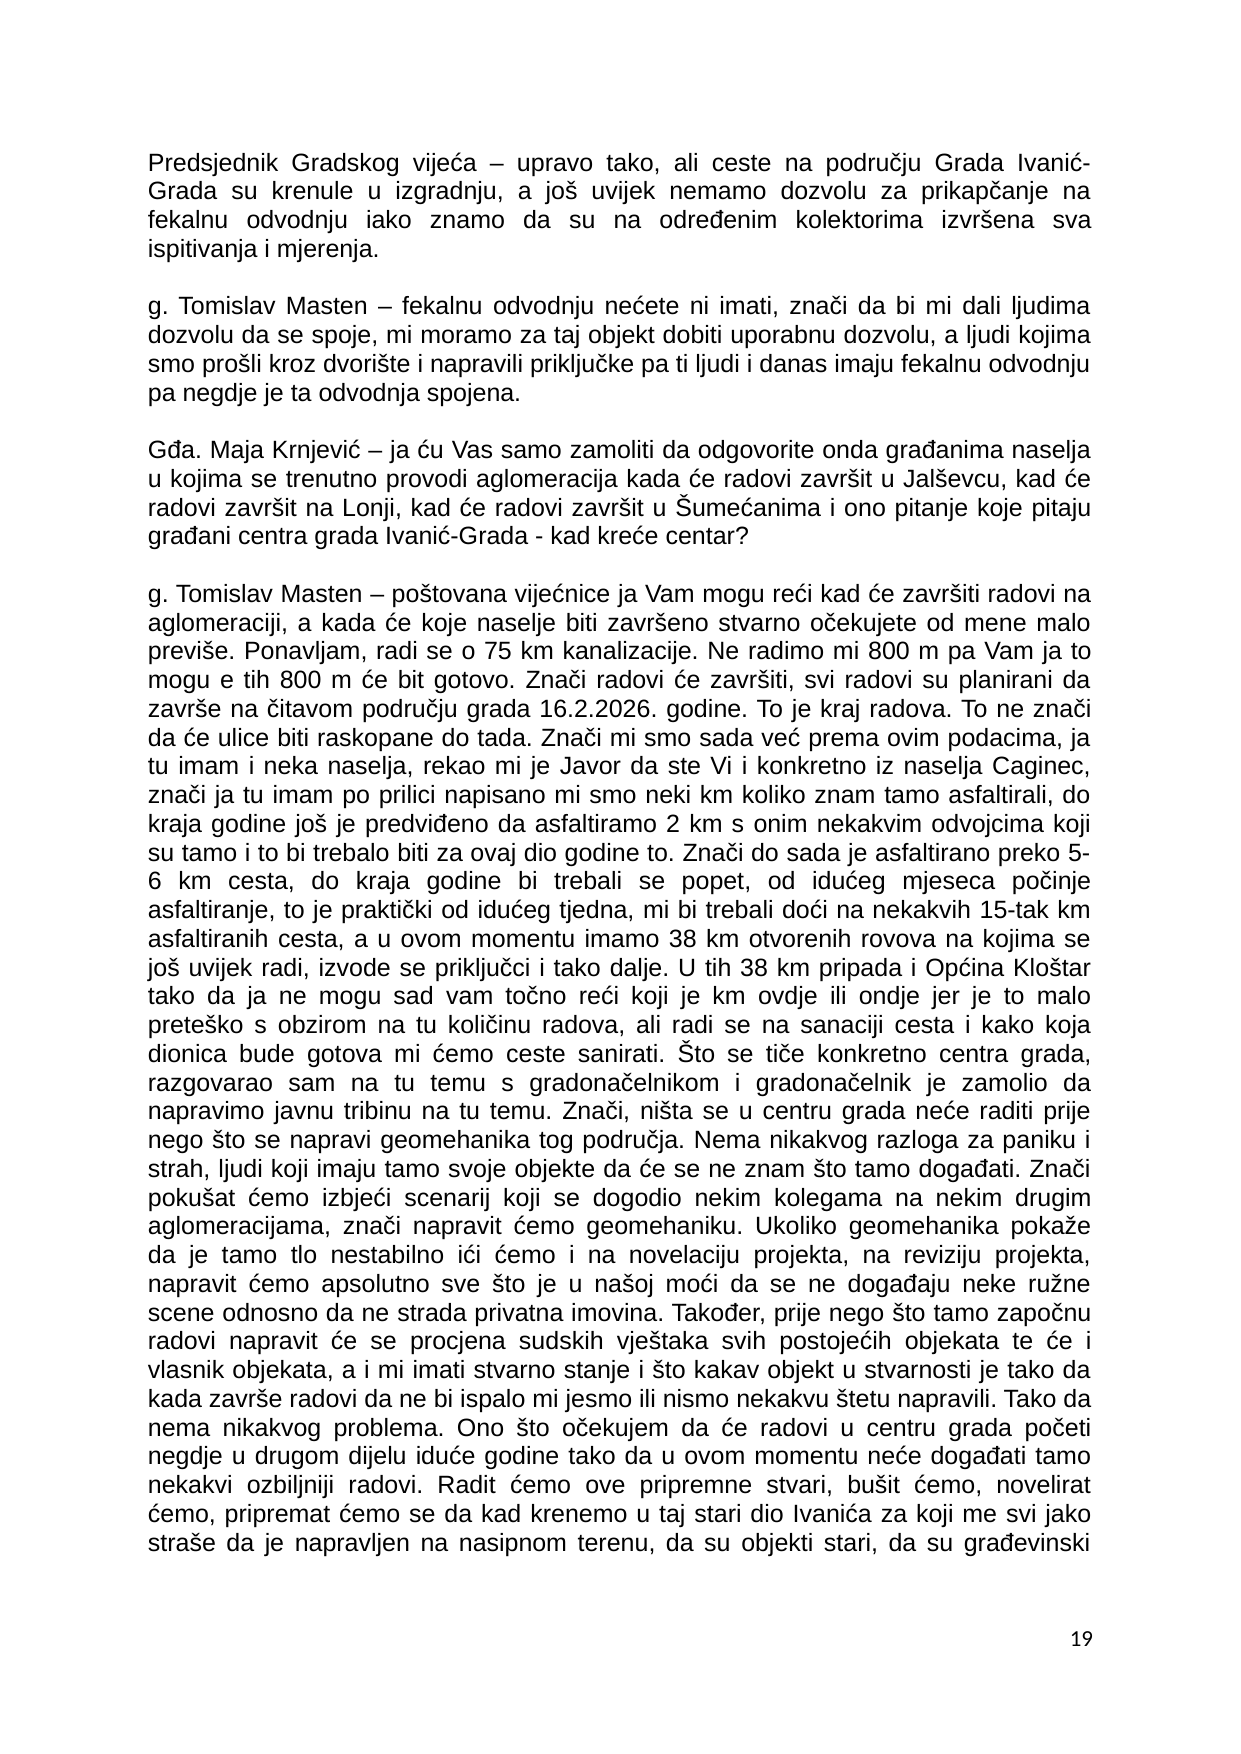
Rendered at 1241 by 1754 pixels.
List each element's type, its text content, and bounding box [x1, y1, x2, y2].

text Predsjednik Gradskog vijeća – upravo tako, ali ceste na području Grada Ivanić-Grada su krenule u izgradnju, a još uvijek nemamo dozvolu za prikapčanje na fekalnu odvodnju iako znamo da su na određenim kolektorima izvršena sva ispitivanja i mjerenja. [148, 148, 1093, 263]
text Gđa. Maja Krnjević – ja ću Vas samo zamoliti da odgovorite onda građanima naselja u kojima se trenutno provodi aglomeracija kada će radovi završit u Jalševcu, kad će radovi završit na Lonji, kad će radovi završit u Šumećanima i ono pitanje koje pitaju građani centra grada Ivanić-Grada - kad kreće centar? [148, 435, 1093, 550]
text g. Tomislav Masten – fekalnu odvodnju nećete ni imati, znači da bi mi dali ljudima dozvolu da se spoje, mi moramo za taj objekt dobiti uporabnu dozvolu, a ljudi kojima smo prošli kroz dvorište i napravili priključke pa ti ljudi i danas imaju fekalnu odvodnju pa negdje je ta odvodnja spojena. [148, 291, 1093, 406]
